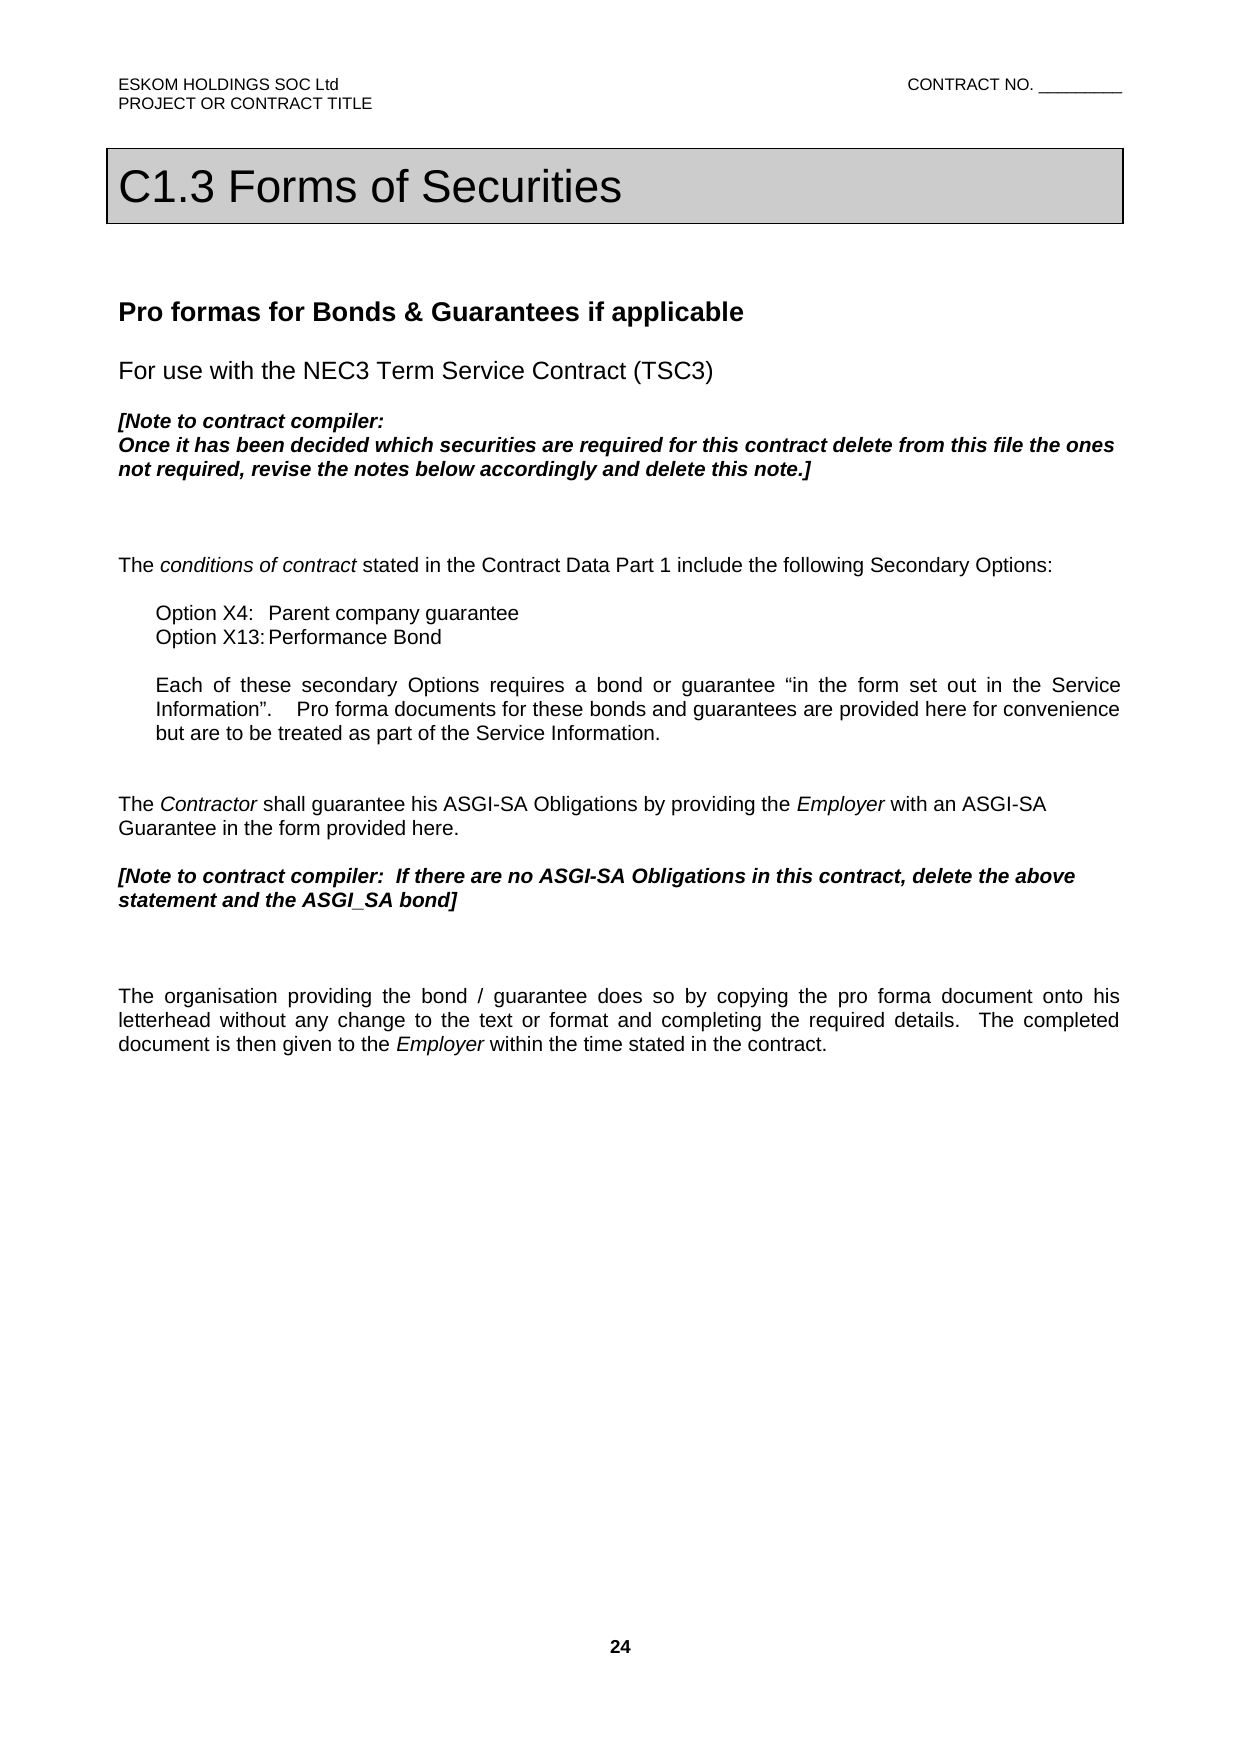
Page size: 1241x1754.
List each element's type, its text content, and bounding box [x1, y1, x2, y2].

text Each of these secondary Options requires a bond or guarantee “in the form set out in the Service Information”. Pro forma documents for these bonds and guarantees are provided here for convenience but are to be treated as part of the Service Information. [155, 672, 1122, 744]
text Pro formas for Bonds & Guarantees if applicable [118, 296, 1122, 327]
text The conditions of contract stated in the Contract Data Part 1 include the following Secondary Options: [118, 553, 1122, 577]
text For use with the NEC3 Term Service Contract (TSC3) [118, 356, 1122, 385]
text Option X4: Parent company guarantee [155, 601, 1122, 624]
text [Note to contract compiler: If there are no ASGI-SA Obligations in this contract, delete the above statement and the ASGI_SA bond] [118, 864, 1122, 912]
text The Contractor shall guarantee his ASGI-SA Obligations by providing the Employer with an ASGI-SA Guarantee in the form provided here. [118, 792, 1122, 840]
text Once it has been decided which securities are required for this contract delete from this file the ones not required, revise the notes below accordingly and delete this note.] [118, 433, 1122, 481]
text The organisation providing the bond / guarantee does so by copying the pro forma document onto his letterhead without any change to the text or format and completing the required details. The completed document is then given to the Employer within the time stated in the contract. [118, 984, 1122, 1056]
text C1.3 Forms of Securities [108, 149, 1122, 223]
text Option X13: Performance Bond [155, 624, 1122, 648]
text [Note to contract compiler: [118, 409, 1122, 433]
